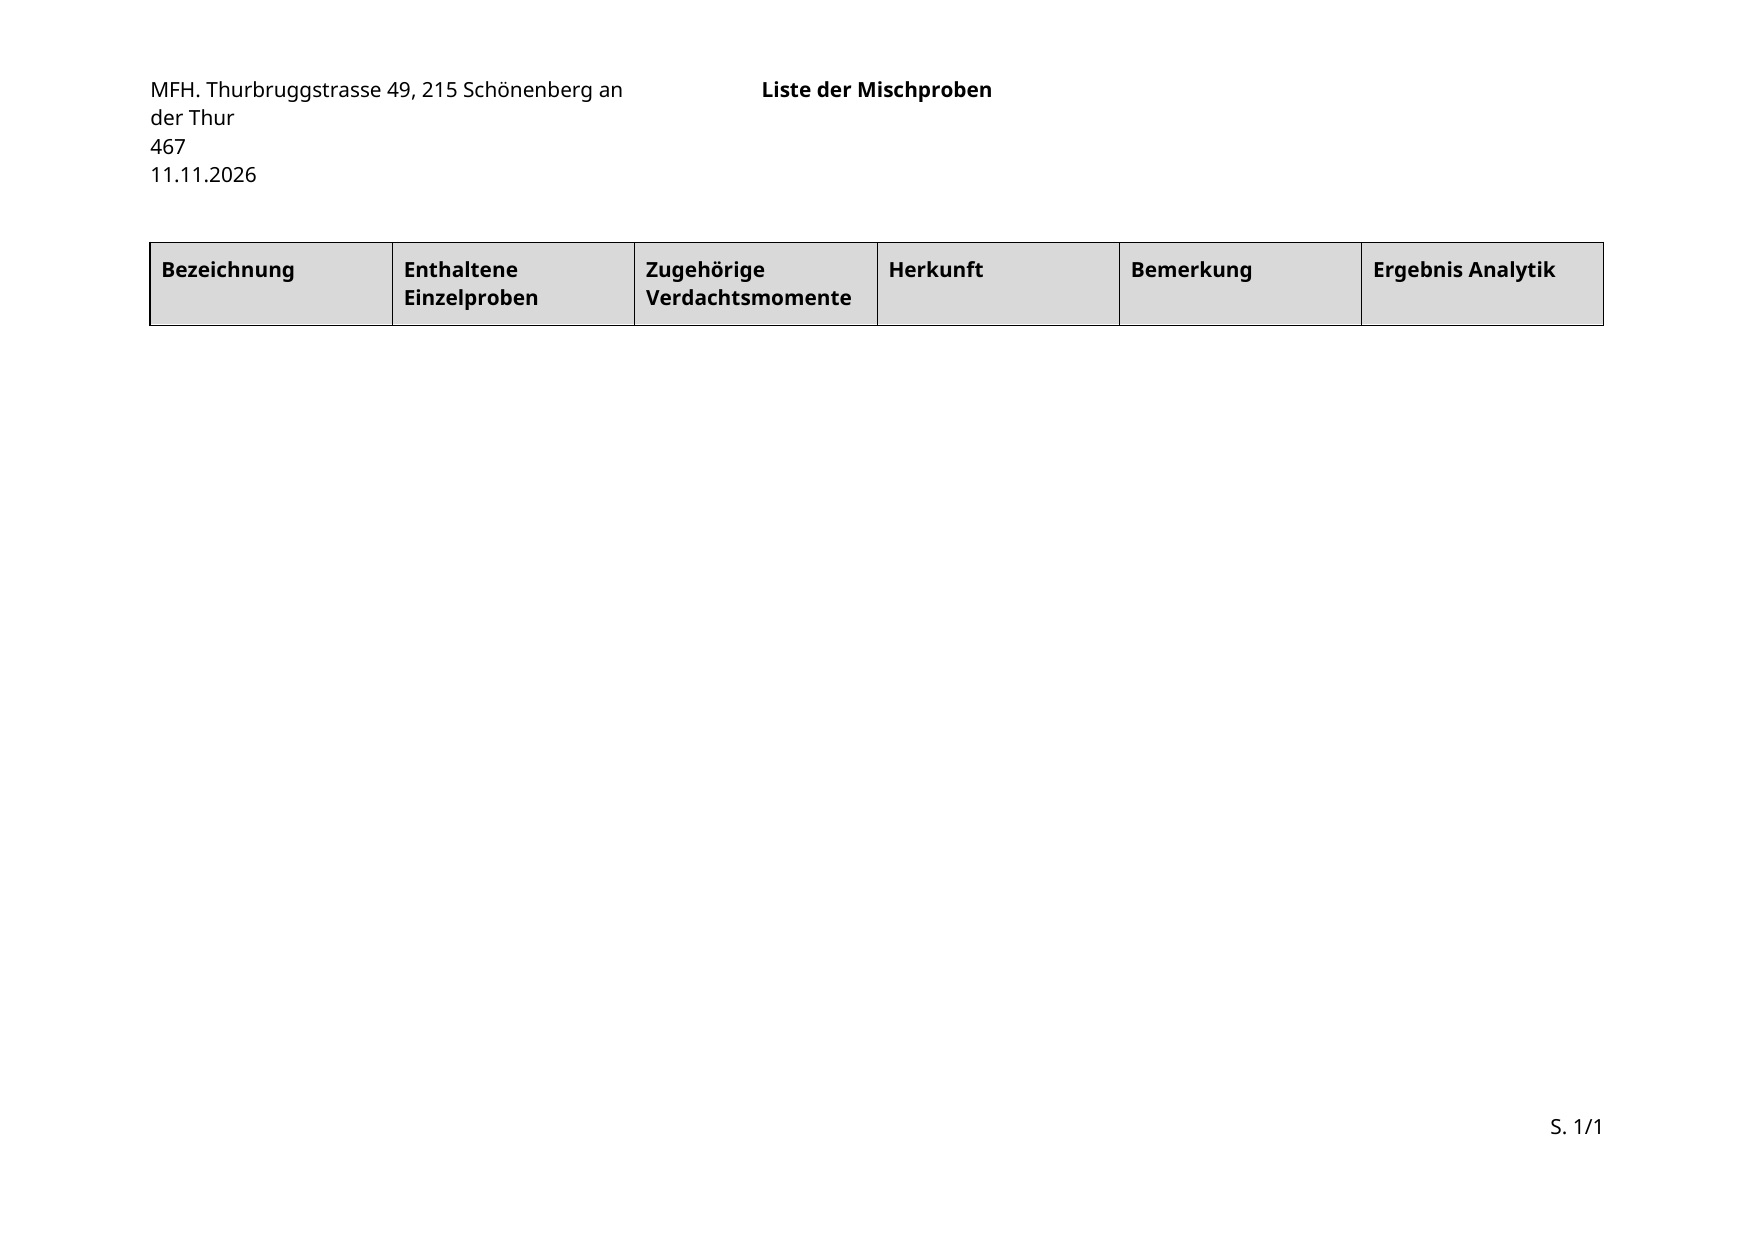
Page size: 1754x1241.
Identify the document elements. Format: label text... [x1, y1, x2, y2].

table_header Bemerkung [1120, 243, 1361, 324]
table_header Bezeichnung [151, 243, 392, 324]
table_header Ergebnis Analytik [1362, 243, 1603, 324]
table_header Zugehörige Verdachtsmomente [635, 243, 877, 324]
table_header Herkunft [878, 243, 1119, 324]
table_header Enthaltene Einzelproben [393, 243, 634, 324]
